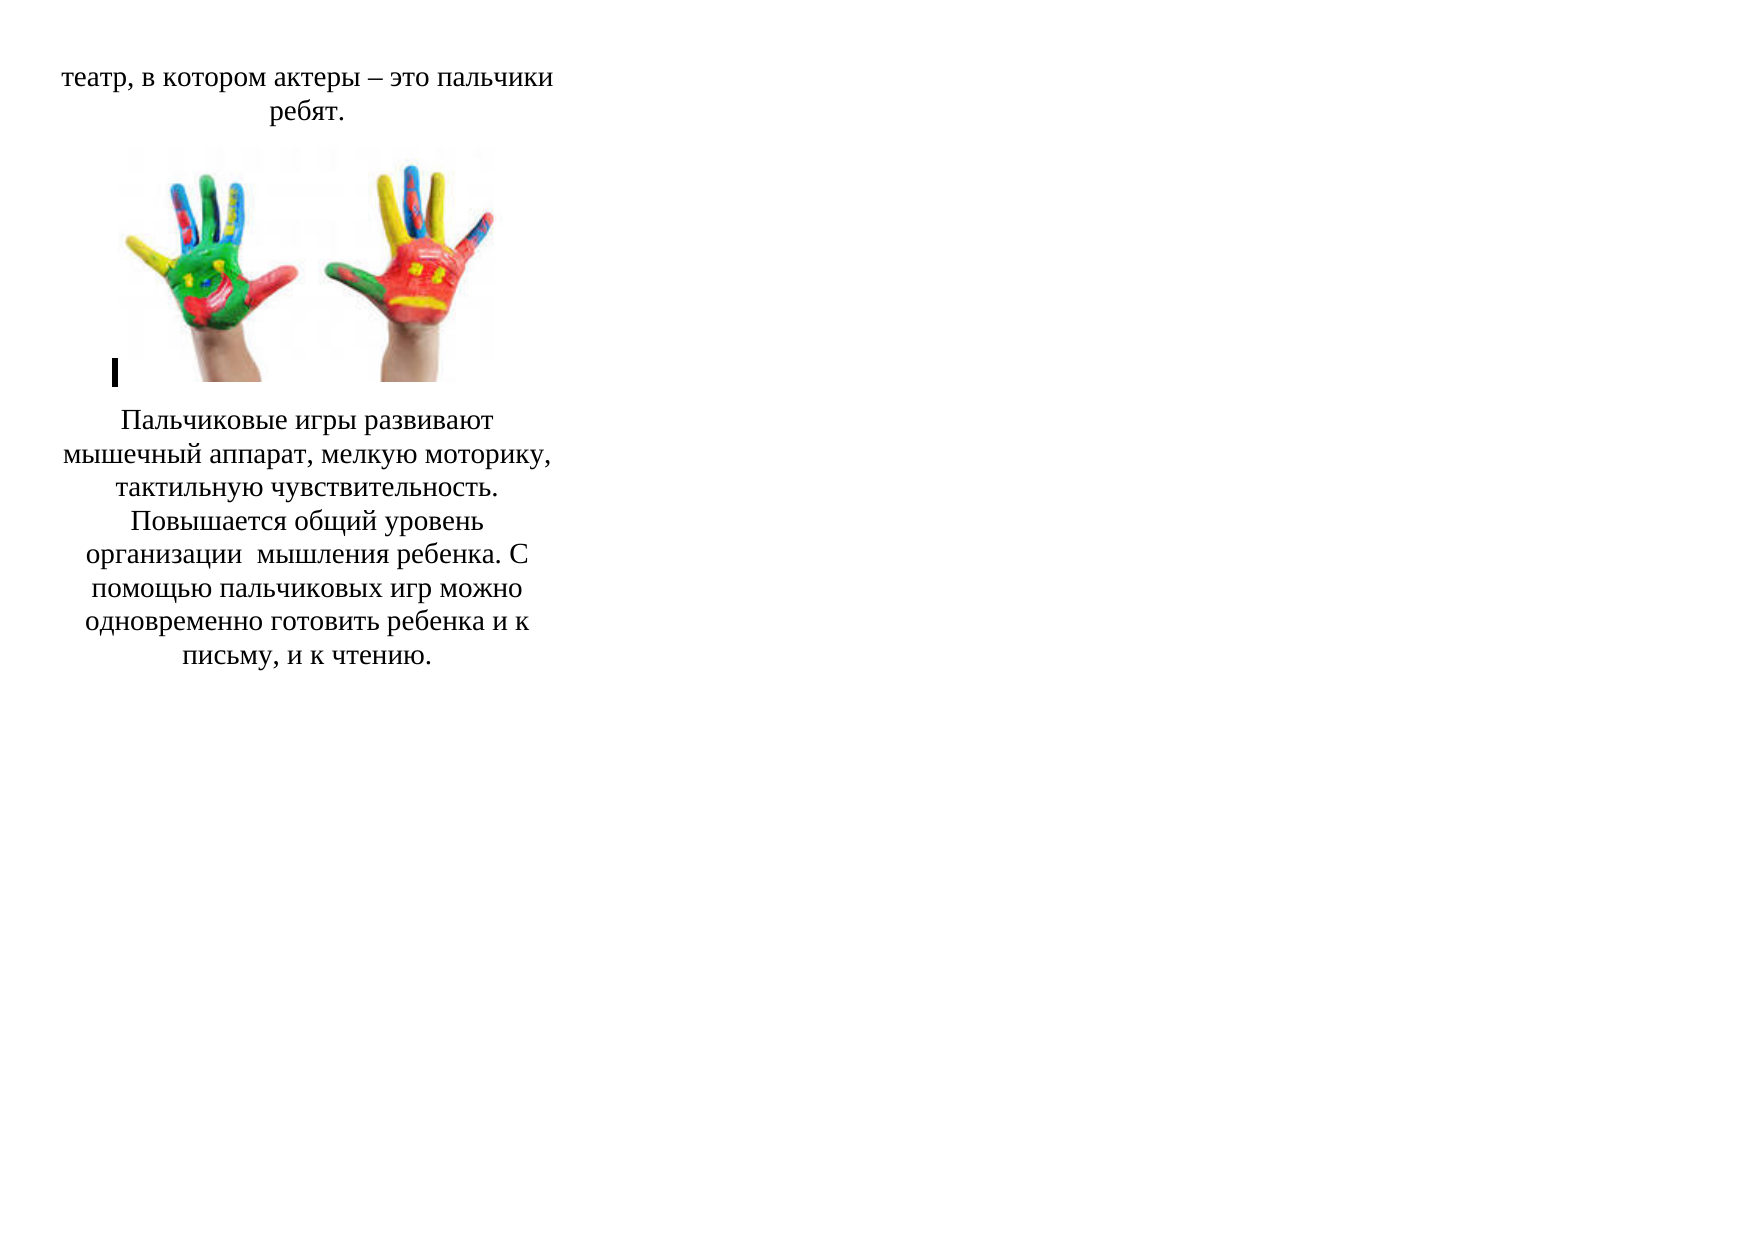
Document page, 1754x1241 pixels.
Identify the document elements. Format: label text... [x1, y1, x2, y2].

text Пальчиковые игры развивают мышечный аппарат, мелкую моторику, тактильную чувствительность. Повышается общий уровень организации мышления ребенка. С помощью пальчиковых игр можно одновременно готовить ребенка и к письму, и к чтению. [59, 402, 555, 671]
picture [118, 147, 503, 382]
